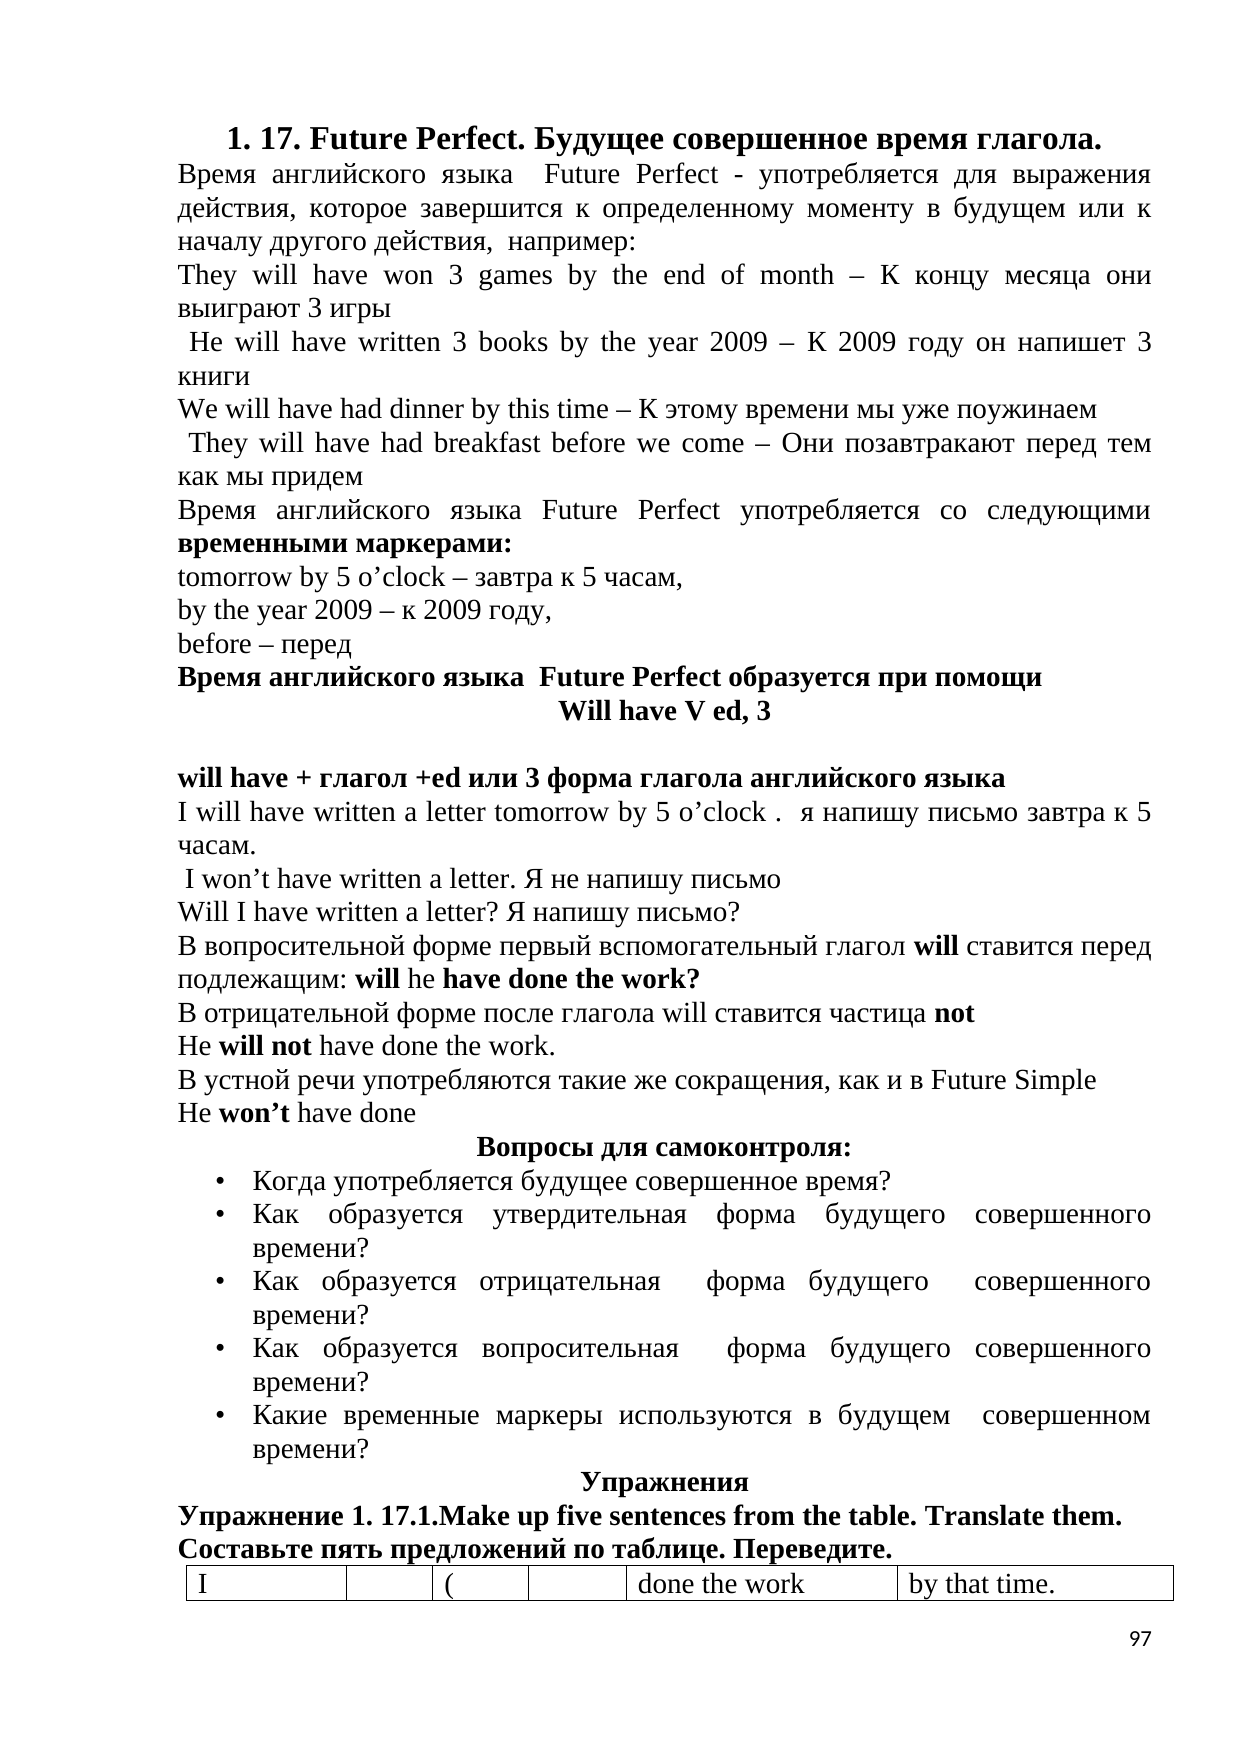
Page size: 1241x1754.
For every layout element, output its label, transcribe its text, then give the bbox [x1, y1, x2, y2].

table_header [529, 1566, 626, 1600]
text will have + глагол +ed или 3 форма глагола английского языка [177, 760, 1152, 794]
text 1. 17. Future Perfect. Будущее совершенное время глагола. [177, 118, 1152, 156]
text Вопросы для самоконтроля: [177, 1129, 1152, 1163]
text Составьте пять предложений по таблице. Переведите. [177, 1532, 1152, 1565]
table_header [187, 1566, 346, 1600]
list Как образуется утвердительная форма будущего совершенного времени? [215, 1196, 1152, 1263]
text Упражнение 1. 17.1.Make up five sentences from the table. Translate them. [177, 1498, 1152, 1532]
text Will have V ed, 3 [177, 693, 1152, 727]
text They will have had breakfast before we come – Они позавтракают перед тем как мы придем [177, 425, 1152, 492]
text We will have had dinner by this time – К этому времени мы уже поужинаем [177, 391, 1152, 425]
list Как образуется отрицательная форма будущего совершенного времени? [215, 1263, 1152, 1330]
text В устной речи употребляются такие же сокращения, как и в Future Simple [177, 1062, 1152, 1096]
text He will have written 3 books by the year 2009 – К 2009 году он напишет 3 книги [177, 324, 1152, 391]
text Время английского языка Future Perfect употребляется со следующими временными маркерами: [177, 492, 1152, 559]
list Как образуется вопросительная форма будущего совершенного времени? [215, 1330, 1152, 1397]
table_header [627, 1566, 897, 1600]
text tomorrow by 5 o’clock – завтра к 5 часам, [177, 559, 1152, 592]
list Когда употребляется будущее совершенное время? [215, 1163, 1152, 1196]
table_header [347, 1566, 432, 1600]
text by the year 2009 – к 2009 году, [177, 592, 1152, 626]
text В отрицательной форме после глагола will ставится частица not [177, 995, 1152, 1028]
text They will have won 3 games by the end of month – К концу месяца они выиграют 3 игры [177, 257, 1152, 324]
list Какие временные маркеры используются в будущем совершенном времени? [215, 1397, 1152, 1464]
text He will not have done the work. [177, 1028, 1152, 1062]
text В вопросительной форме первый вспомогательный глагол will ставится перед подлежащим: will he have done the work? [177, 928, 1152, 995]
text Время английского языка Future Perfect - употребляется для выражения действия, которое завершится к определенному моменту в будущем или к началу другого действия, например: [177, 156, 1152, 257]
text Will I have written a letter? Я напишу письмо? [177, 894, 1152, 928]
text He won’t have done [177, 1096, 1152, 1129]
text before – перед [177, 626, 1152, 659]
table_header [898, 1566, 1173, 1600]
text Время английского языка Future Perfect образуется при помощи [177, 659, 1152, 693]
text Упражнения [177, 1464, 1152, 1498]
text I won’t have written a letter. Я не напишу письмо [177, 861, 1152, 894]
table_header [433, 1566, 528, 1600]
text I will have written a letter tomorrow by 5 o’clock . я напишу письмо завтра к 5 часам. [177, 794, 1152, 861]
